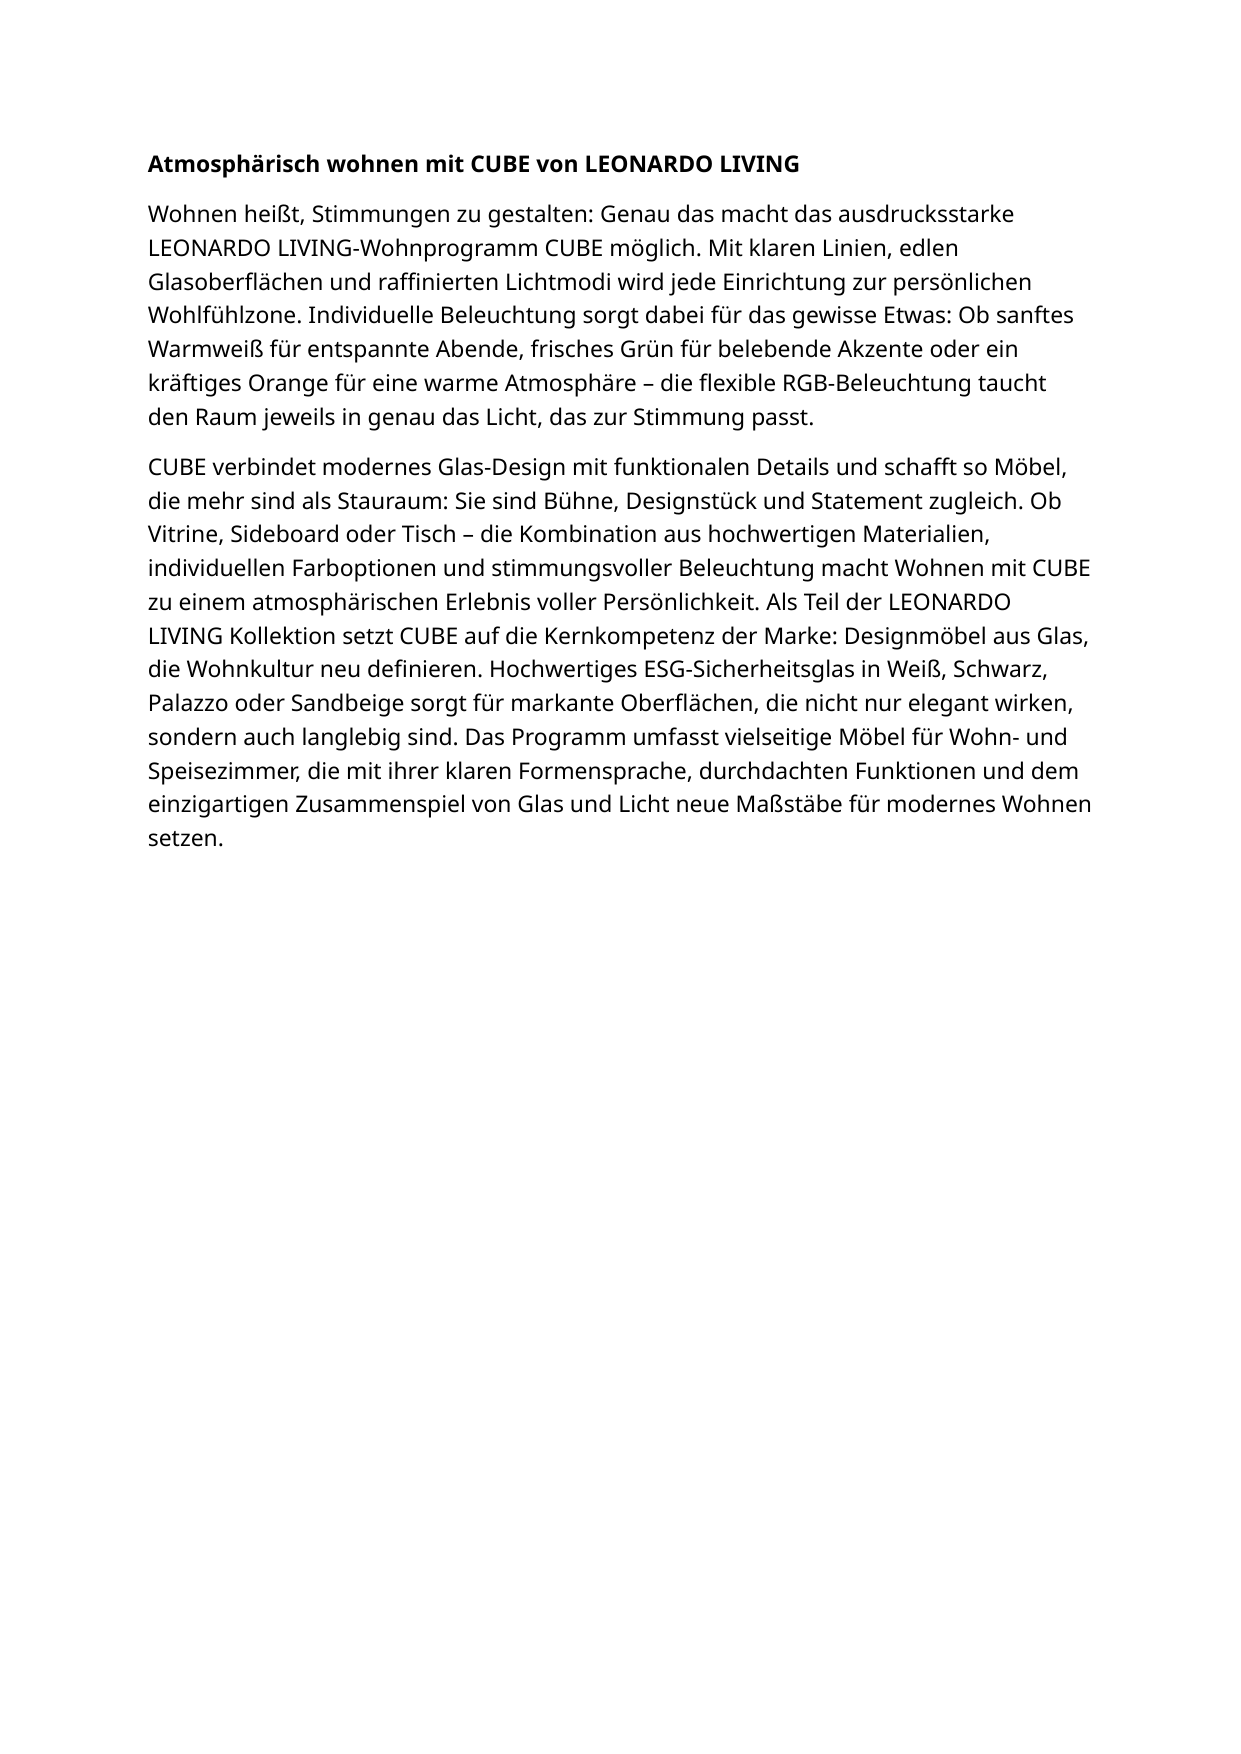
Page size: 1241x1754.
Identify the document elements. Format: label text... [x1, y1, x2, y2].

text CUBE verbindet modernes Glas-Design mit funktionalen Details und schafft so Möbel, die mehr sind als Stauraum: Sie sind Bühne, Designstück und Statement zugleich. Ob Vitrine, Sideboard oder Tisch – die Kombination aus hochwertigen Materialien, individuellen Farboptionen und stimmungsvoller Beleuchtung macht Wohnen mit CUBE zu einem atmosphärischen Erlebnis voller Persönlichkeit. Als Teil der LEONARDO LIVING Kollektion setzt CUBE auf die Kernkompetenz der Marke: Designmöbel aus Glas, die Wohnkultur neu definieren. Hochwertiges ESG-Sicherheitsglas in Weiß, Schwarz, Palazzo oder Sandbeige sorgt für markante Oberflächen, die nicht nur elegant wirken, sondern auch langlebig sind. Das Programm umfasst vielseitige Möbel für Wohn- und Speisezimmer, die mit ihrer klaren Formensprache, durchdachten Funktionen und dem einzigartigen Zusammenspiel von Glas und Licht neue Maßstäbe für modernes Wohnen setzen. [148, 451, 1093, 853]
text Wohnen heißt, Stimmungen zu gestalten: Genau das macht das ausdrucksstarke LEONARDO LIVING-Wohnprogramm CUBE möglich. Mit klaren Linien, edlen Glasoberflächen und raffinierten Lichtmodi wird jede Einrichtung zur persönlichen Wohlfühlzone. Individuelle Beleuchtung sorgt dabei für das gewisse Etwas: Ob sanftes Warmweiß für entspannte Abende, frisches Grün für belebende Akzente oder ein kräftiges Orange für eine warme Atmosphäre – die flexible RGB-Beleuchtung taucht den Raum jeweils in genau das Licht, das zur Stimmung passt. [148, 198, 1093, 432]
text Atmosphärisch wohnen mit CUBE von LEONARDO LIVING [148, 148, 1093, 179]
